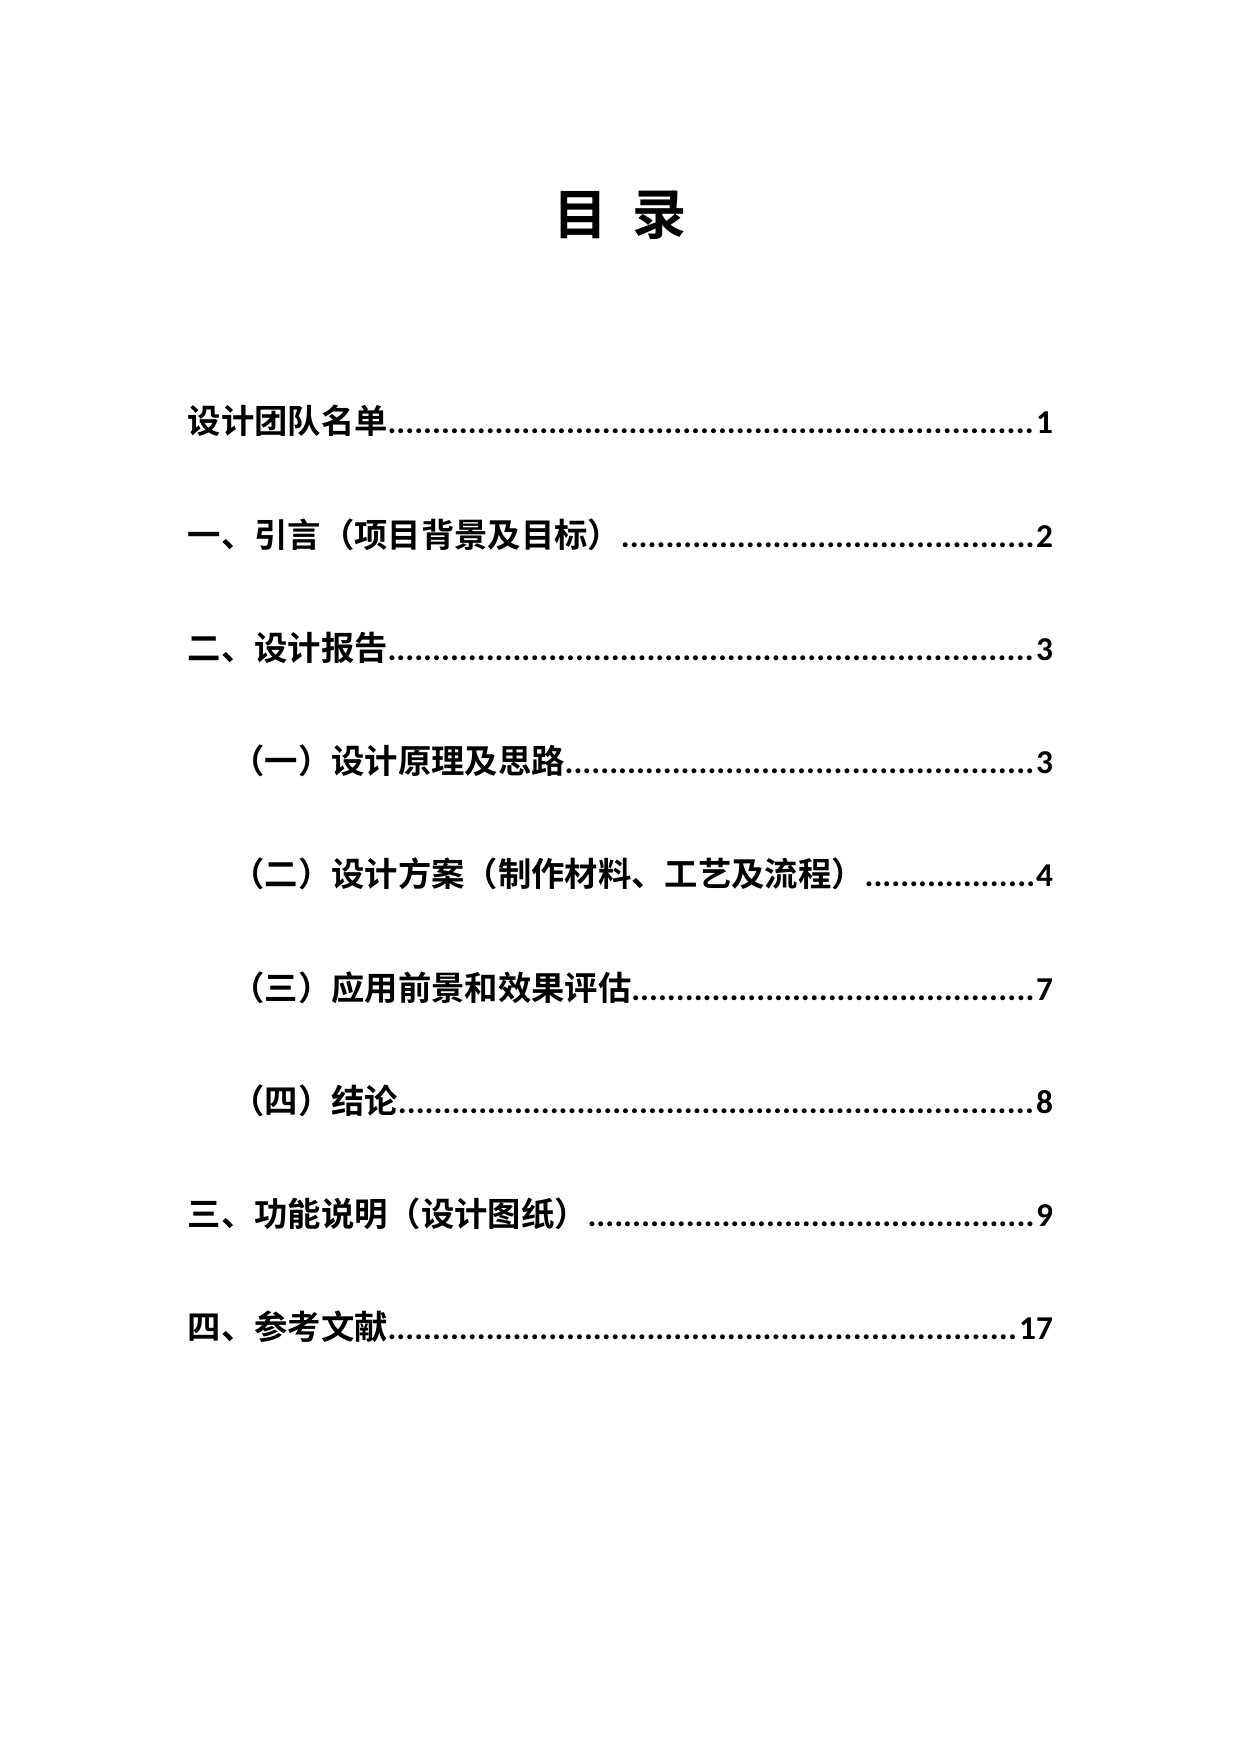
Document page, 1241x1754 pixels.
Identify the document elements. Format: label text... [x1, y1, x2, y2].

text 目 录 [187, 162, 1053, 259]
text （三）应用前景和效果评估 7 [231, 953, 1053, 1018]
text 二、设计报告 3 [187, 613, 1053, 678]
text （二）设计方案（制作材料、工艺及流程） 4 [231, 840, 1053, 905]
text 一、引言（项目背景及目标） 2 [187, 500, 1053, 565]
text 四、参考文献 17 [187, 1293, 1053, 1358]
text 设计团队名单 1 [187, 387, 1053, 452]
text （四）结论 8 [231, 1066, 1053, 1131]
text （一）设计原理及思路 3 [231, 727, 1053, 792]
text 三、功能说明（设计图纸） 9 [187, 1179, 1053, 1244]
